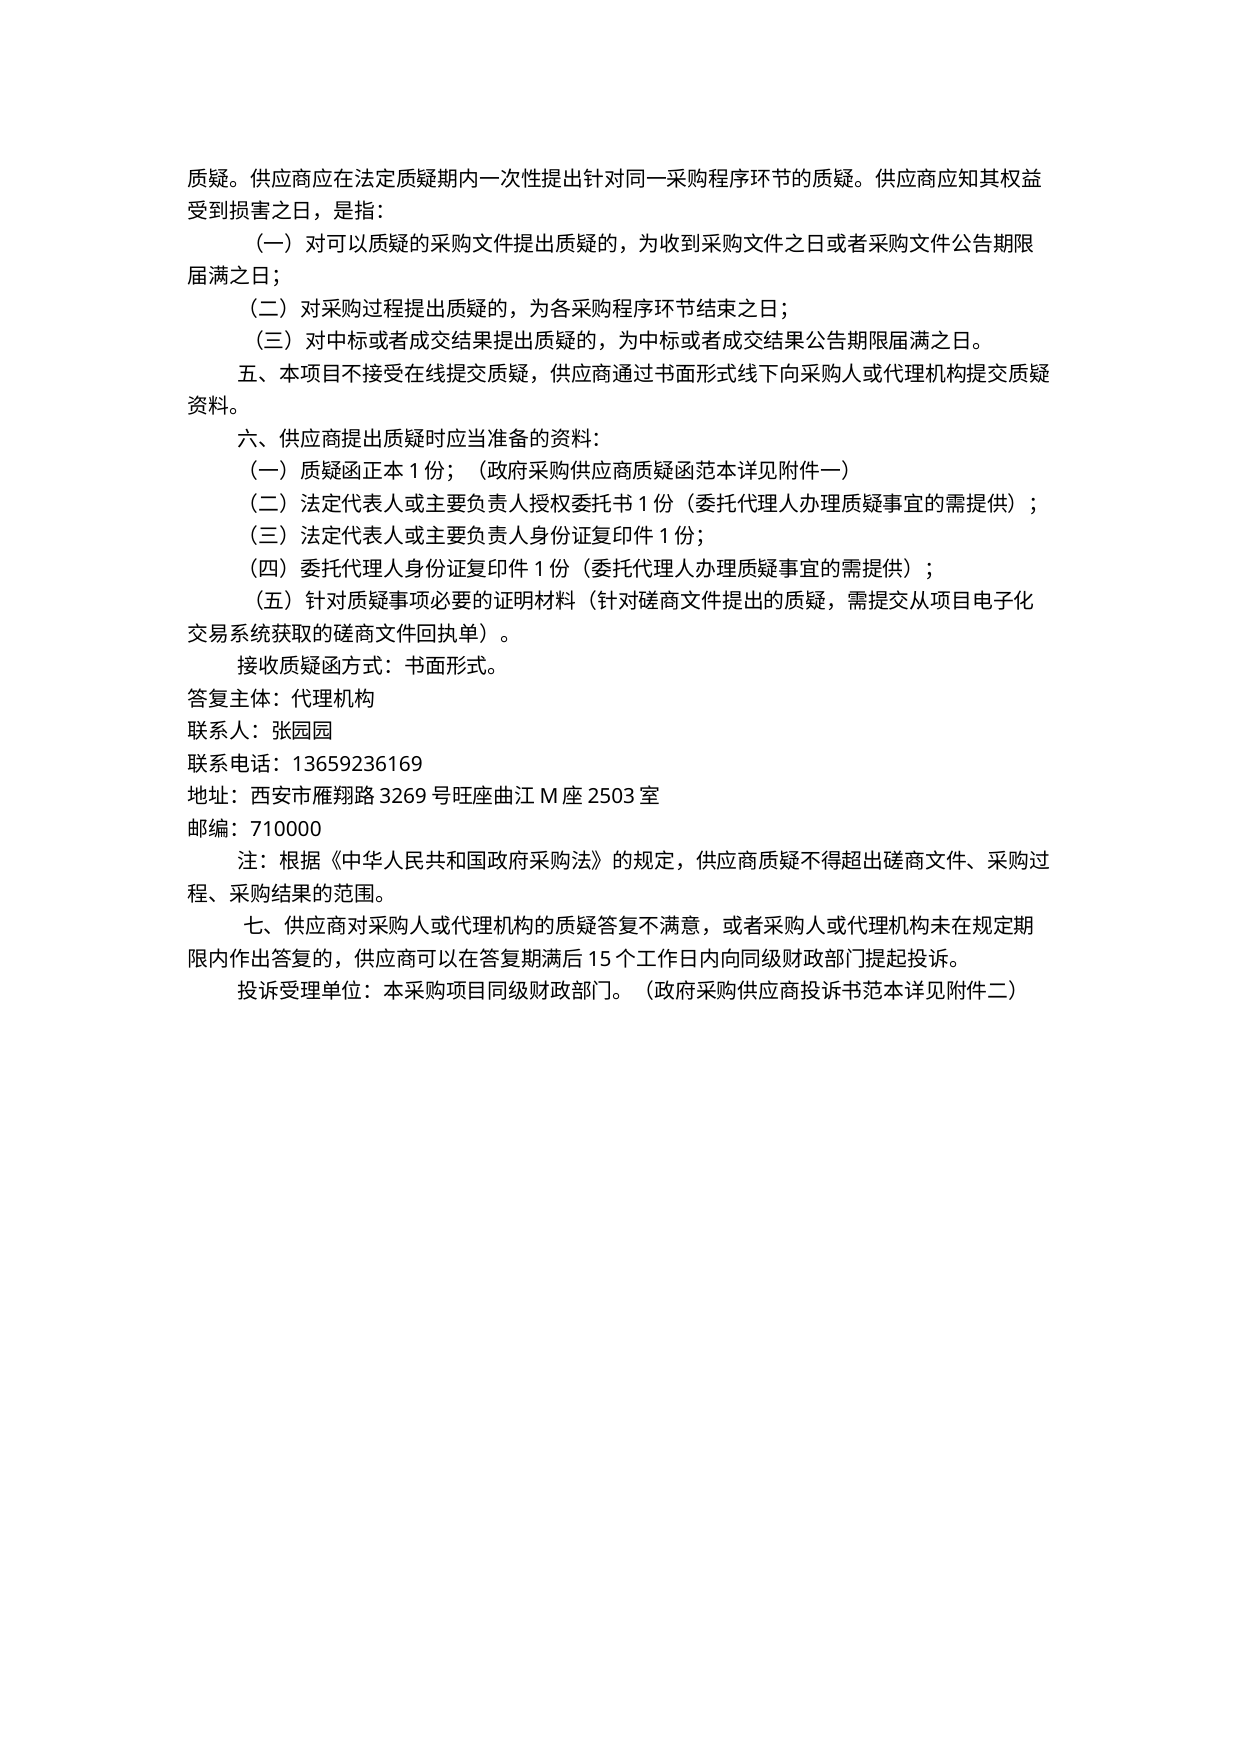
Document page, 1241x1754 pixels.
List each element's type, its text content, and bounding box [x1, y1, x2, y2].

text 联系人：张园园 [187, 714, 1053, 747]
text 六、供应商提出质疑时应当准备的资料： [187, 422, 1053, 454]
text （四）委托代理人身份证复印件1份（委托代理人办理质疑事宜的需提供）； [187, 552, 1053, 584]
text 邮编：710000 [187, 812, 1053, 844]
text （一）质疑函正本1份；（政府采购供应商质疑函范本详见附件一） [187, 454, 1053, 487]
text 五、本项目不接受在线提交质疑，供应商通过书面形式线下向采购人或代理机构提交质疑资料。 [187, 357, 1053, 422]
text 注：根据《中华人民共和国政府采购法》的规定，供应商质疑不得超出磋商文件、采购过程、采购结果的范围。 [187, 844, 1053, 909]
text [187, 162, 1053, 227]
text 答复主体：代理机构 [187, 682, 1053, 714]
text 七、供应商对采购人或代理机构的质疑答复不满意，或者采购人或代理机构未在规定期限内作出答复的，供应商可以在答复期满后15个工作日内向同级财政部门提起投诉。 [187, 909, 1053, 974]
text （二）法定代表人或主要负责人授权委托书1份（委托代理人办理质疑事宜的需提供）； [187, 487, 1053, 519]
text （三）对中标或者成交结果提出质疑的，为中标或者成交结果公告期限届满之日。 [187, 324, 1053, 357]
text （二）对采购过程提出质疑的，为各采购程序环节结束之日； [187, 292, 1053, 324]
text （三）法定代表人或主要负责人身份证复印件1份； [187, 519, 1053, 552]
text 接收质疑函方式：书面形式。 [187, 649, 1053, 682]
text 联系电话：13659236169 [187, 747, 1053, 779]
text （五）针对质疑事项必要的证明材料（针对磋商文件提出的质疑，需提交从项目电子化交易系统获取的磋商文件回执单）。 [187, 584, 1053, 649]
text 地址：西安市雁翔路3269号旺座曲江M座2503室 [187, 779, 1053, 812]
text （一）对可以质疑的采购文件提出质疑的，为收到采购文件之日或者采购文件公告期限届满之日； [187, 227, 1053, 292]
text 投诉受理单位：本采购项目同级财政部门。（政府采购供应商投诉书范本详见附件二） [187, 974, 1053, 1007]
